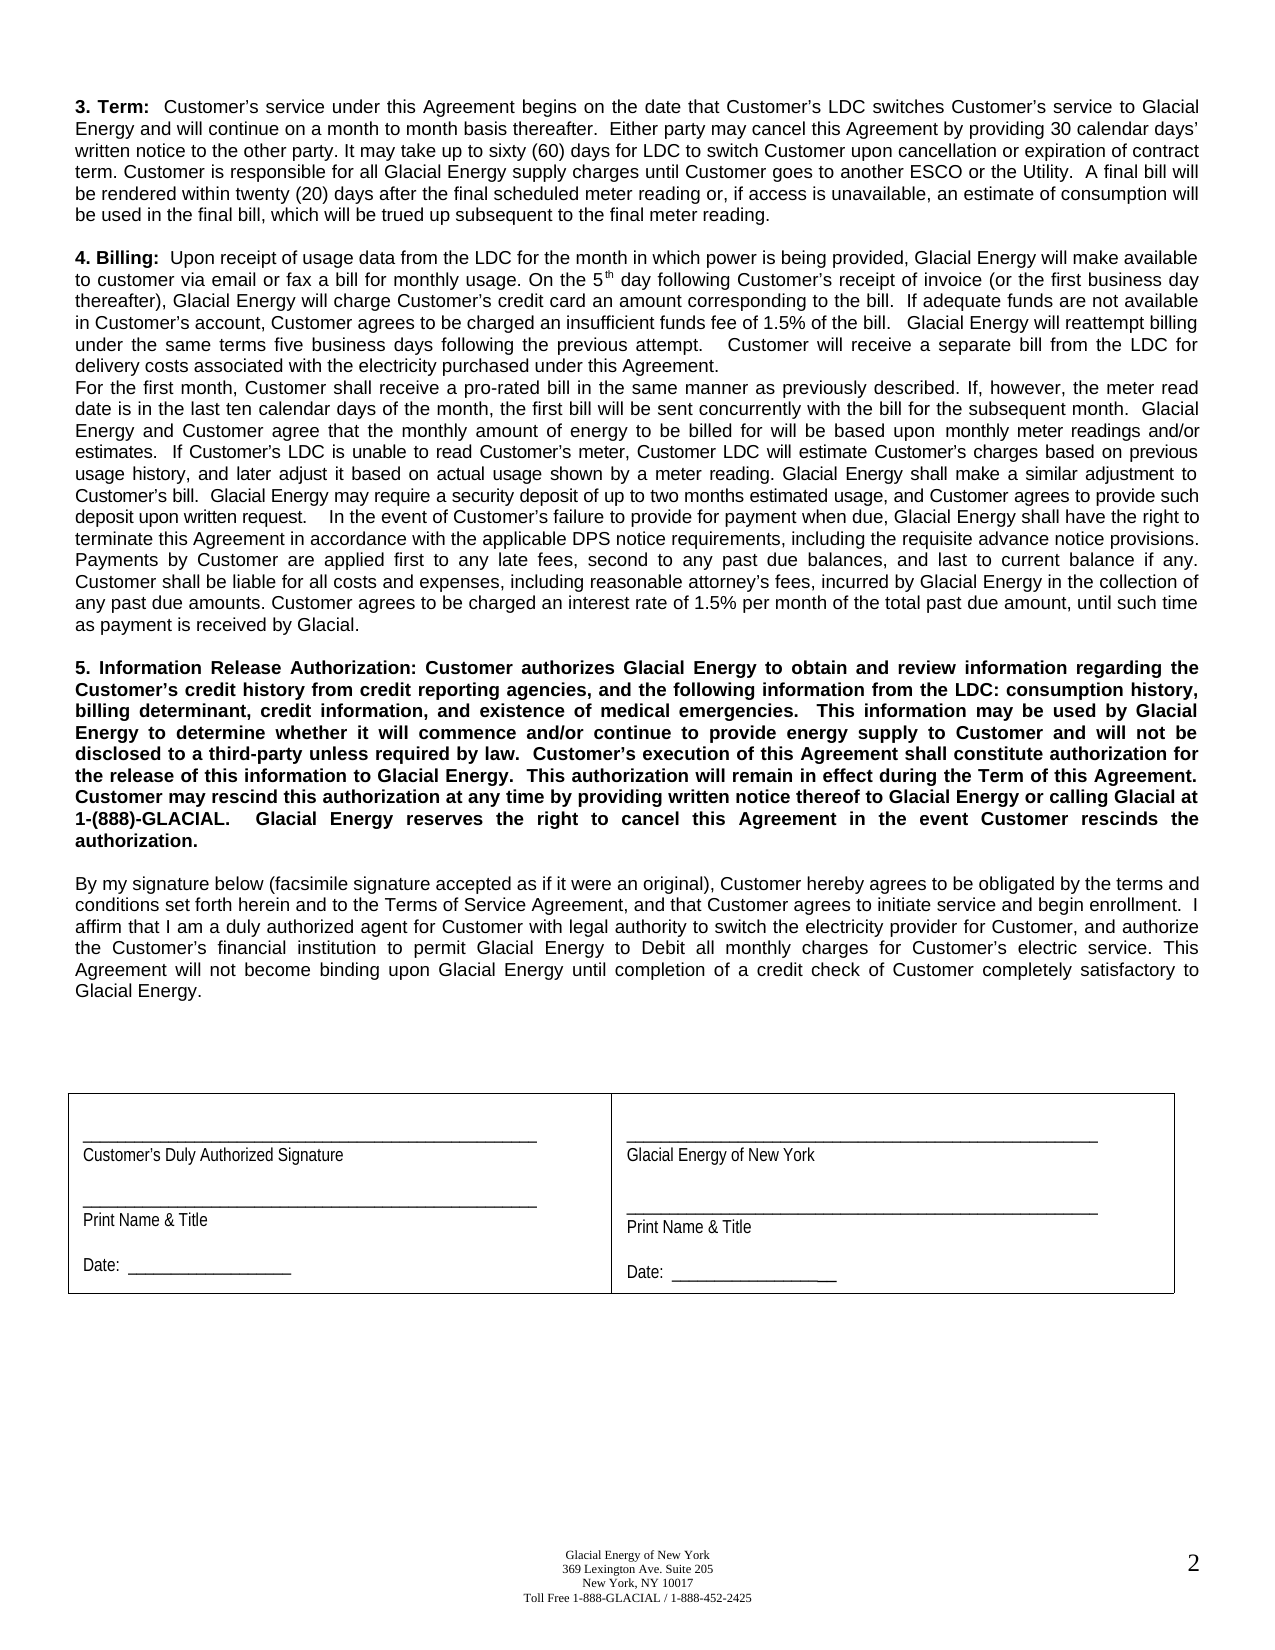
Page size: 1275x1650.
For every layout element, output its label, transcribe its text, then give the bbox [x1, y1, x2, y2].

text 3. Term: Customer’s service under this Agreement begins on the date that Customer’s LDC switches Customer’s service to Glacial Energy and will continue on a month to month basis thereafter. Either party may cancel this Agreement by providing 30 calendar days’ written notice to the other party. It may take up to sixty (60) days for LDC to switch Customer upon cancellation or expiration of contract term. Customer is responsible for all Glacial Energy supply charges until Customer goes to another ESCO or the Utility. A final bill will be rendered within twenty (20) days after the final scheduled meter reading or, if access is unavailable, an estimate of consumption will be used in the final bill, which will be trued up subsequent to the final meter reading. [75, 96, 1200, 226]
text 5. Information Release Authorization: Customer authorizes Glacial Energy to obtain and review information regarding the Customer’s credit history from credit reporting agencies, and the following information from the LDC: consumption history, billing determinant, credit information, and existence of medical emergencies. This information may be used by Glacial Energy to determine whether it will commence and/or continue to provide energy supply to Customer and will not be disclosed to a third-party unless required by law. Customer’s execution of this Agreement shall constitute authorization for the release of this information to Glacial Energy. This authorization will remain in effect during the Term of this Agreement. Customer may rescind this authorization at any time by providing written notice thereof to Glacial Energy or calling Glacial at 1-(888)-GLACIAL. Glacial Energy reserves the right to cancel this Agreement in the event Customer rescinds the authorization. [75, 657, 1200, 851]
text 4. Billing: Upon receipt of usage data from the LDC for the month in which power is being provided, Glacial Energy will make available to customer via email or fax a bill for monthly usage. On the 5th day following Customer’s receipt of invoice (or the first business day thereafter), Glacial Energy will charge Customer’s credit card an amount corresponding to the bill. If adequate funds are not available in Customer’s account, Customer agrees to be charged an insufficient funds fee of 1.5% of the bill. Glacial Energy will reattempt billing under the same terms five business days following the previous attempt. Customer will receive a separate bill from the LDC for delivery costs associated with the electricity purchased under this Agreement. [75, 247, 1200, 377]
text By my signature below (facsimile signature accepted as if it were an original), Customer hereby agrees to be obligated by the terms and conditions set forth herein and to the Terms of Service Agreement, and that Customer agrees to initiate service and begin enrollment. I affirm that I am a duly authorized agent for Customer with legal authority to switch the electricity provider for Customer, and authorize the Customer’s financial institution to permit Glacial Energy to Debit all monthly charges for Customer’s electric service. This Agreement will not become binding upon Glacial Energy until completion of a credit check of Customer completely satisfactory to Glacial Energy. [75, 872, 1200, 1002]
text For the first month, Customer shall receive a pro-rated bill in the same manner as previously described. If, however, the meter read date is in the last ten calendar days of the month, the first bill will be sent concurrently with the bill for the subsequent month. Glacial Energy and Customer agree that the monthly amount of energy to be billed for will be based upon monthly meter readings and/or estimates. If Customer’s LDC is unable to read Customer’s meter, Customer LDC will estimate Customer’s charges based on previous usage history, and later adjust it based on actual usage shown by a meter reading. Glacial Energy shall make a similar adjustment to Customer’s bill. Glacial Energy may require a security deposit of up to two months estimated usage, and Customer agrees to provide such deposit upon written request. In the event of Customer’s failure to provide for payment when due, Glacial Energy shall have the right to terminate this Agreement in accordance with the applicable DPS notice requirements, including the requisite advance notice provisions. Payments by Customer are applied first to any late fees, second to any past due balances, and last to current balance if any. Customer shall be liable for all costs and expenses, including reasonable attorney’s fees, incurred by Glacial Energy in the collection of any past due amounts. Customer agrees to be charged an interest rate of 1.5% per month of the total past due amount, until such time as payment is received by Glacial. [75, 377, 1200, 635]
